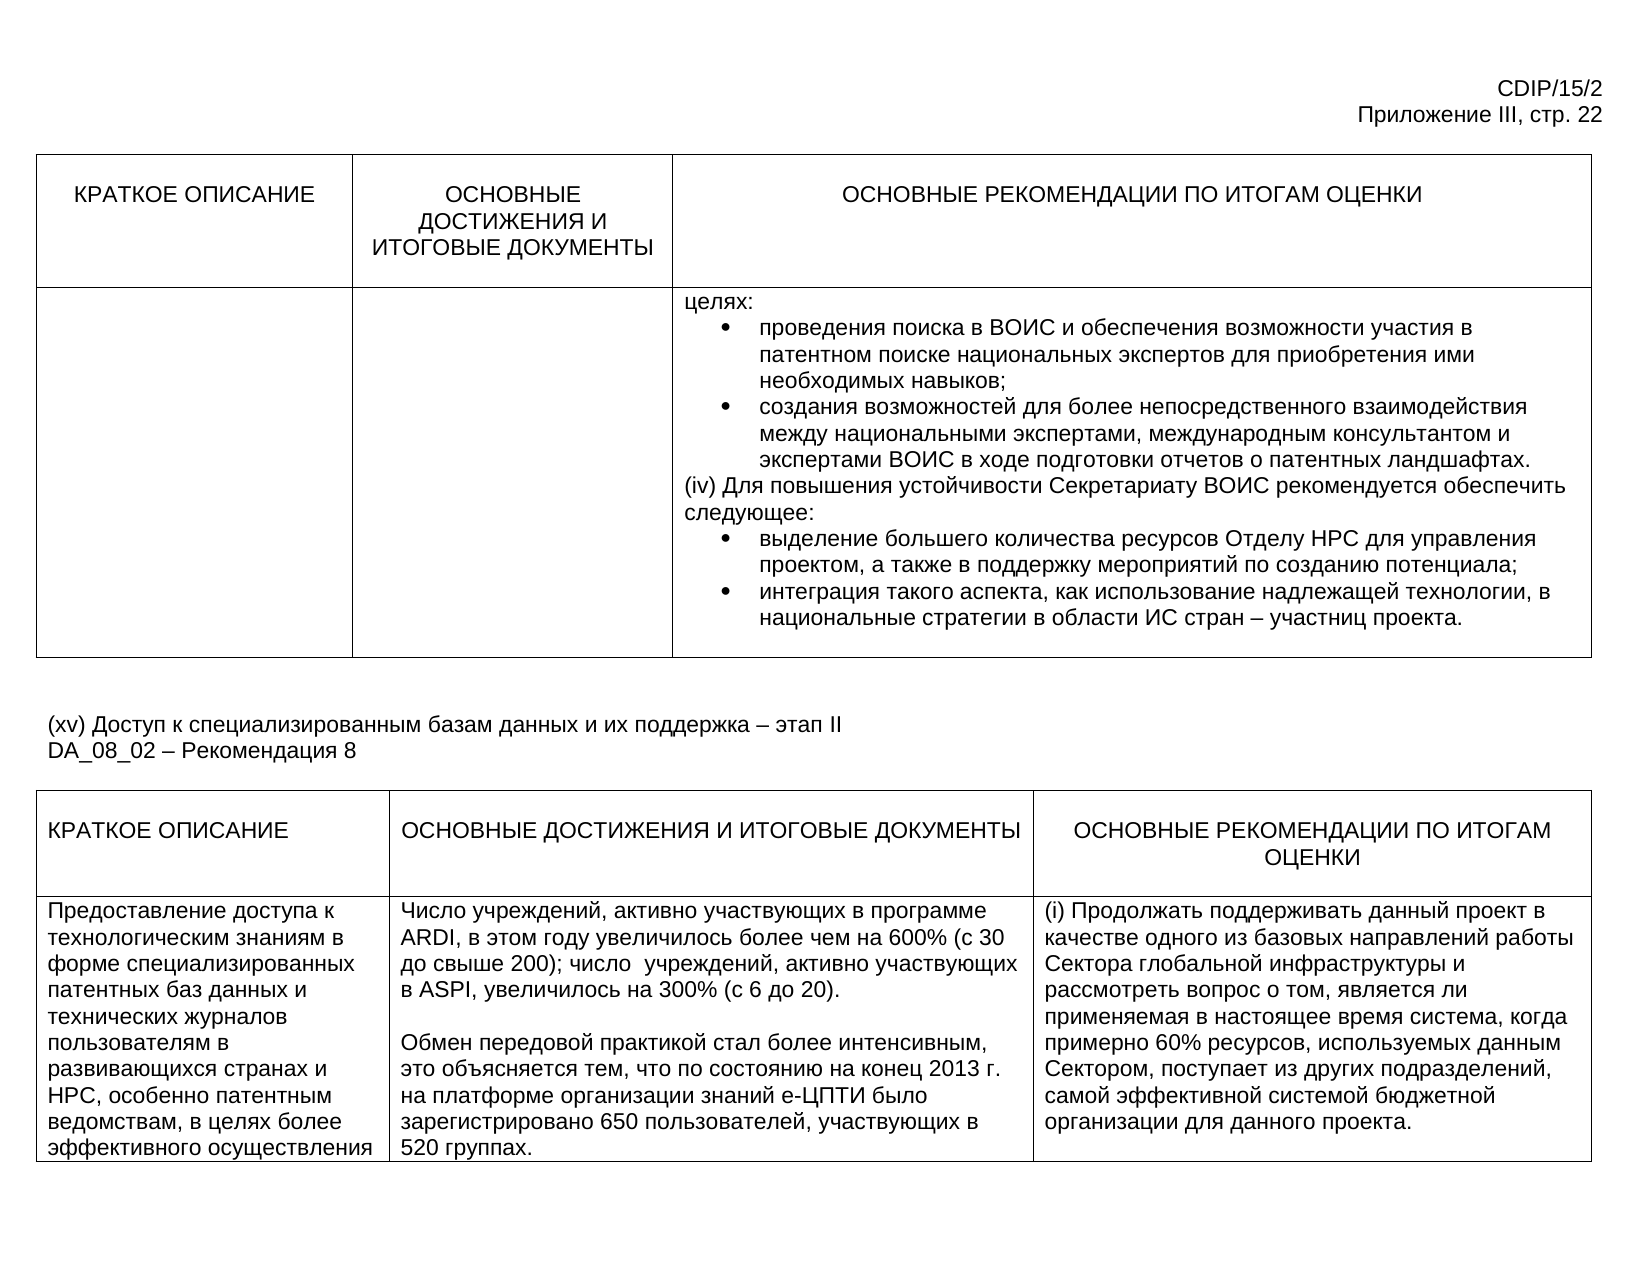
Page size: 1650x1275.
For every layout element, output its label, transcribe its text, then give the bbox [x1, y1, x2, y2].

text (xv) Доступ к специализированным базам данных и их поддержка – этап II DA_08_02 – Рекомендация 8 [47, 711, 1603, 763]
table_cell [673, 288, 1591, 657]
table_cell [37, 288, 352, 657]
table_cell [353, 288, 672, 657]
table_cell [390, 897, 1033, 1161]
table_header ОСНОВНЫЕ ДОСТИЖЕНИЯ И ИТОГОВЫЕ ДОКУМЕНТЫ [390, 791, 1033, 896]
table_header ОСНОВНЫЕ РЕКОМЕНДАЦИИ ПО ИТОГАМ ОЦЕНКИ [1034, 791, 1591, 896]
table_header КРАТКОЕ ОПИСАНИЕ [37, 155, 352, 287]
table_header ОСНОВНЫЕ ДОСТИЖЕНИЯ И ИТОГОВЫЕ ДОКУМЕНТЫ [353, 155, 672, 287]
table_header ОСНОВНЫЕ РЕКОМЕНДАЦИИ ПО ИТОГАМ ОЦЕНКИ [673, 155, 1591, 287]
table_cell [1034, 897, 1591, 1161]
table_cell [37, 897, 389, 1161]
table_header КРАТКОЕ ОПИСАНИЕ [37, 791, 389, 896]
